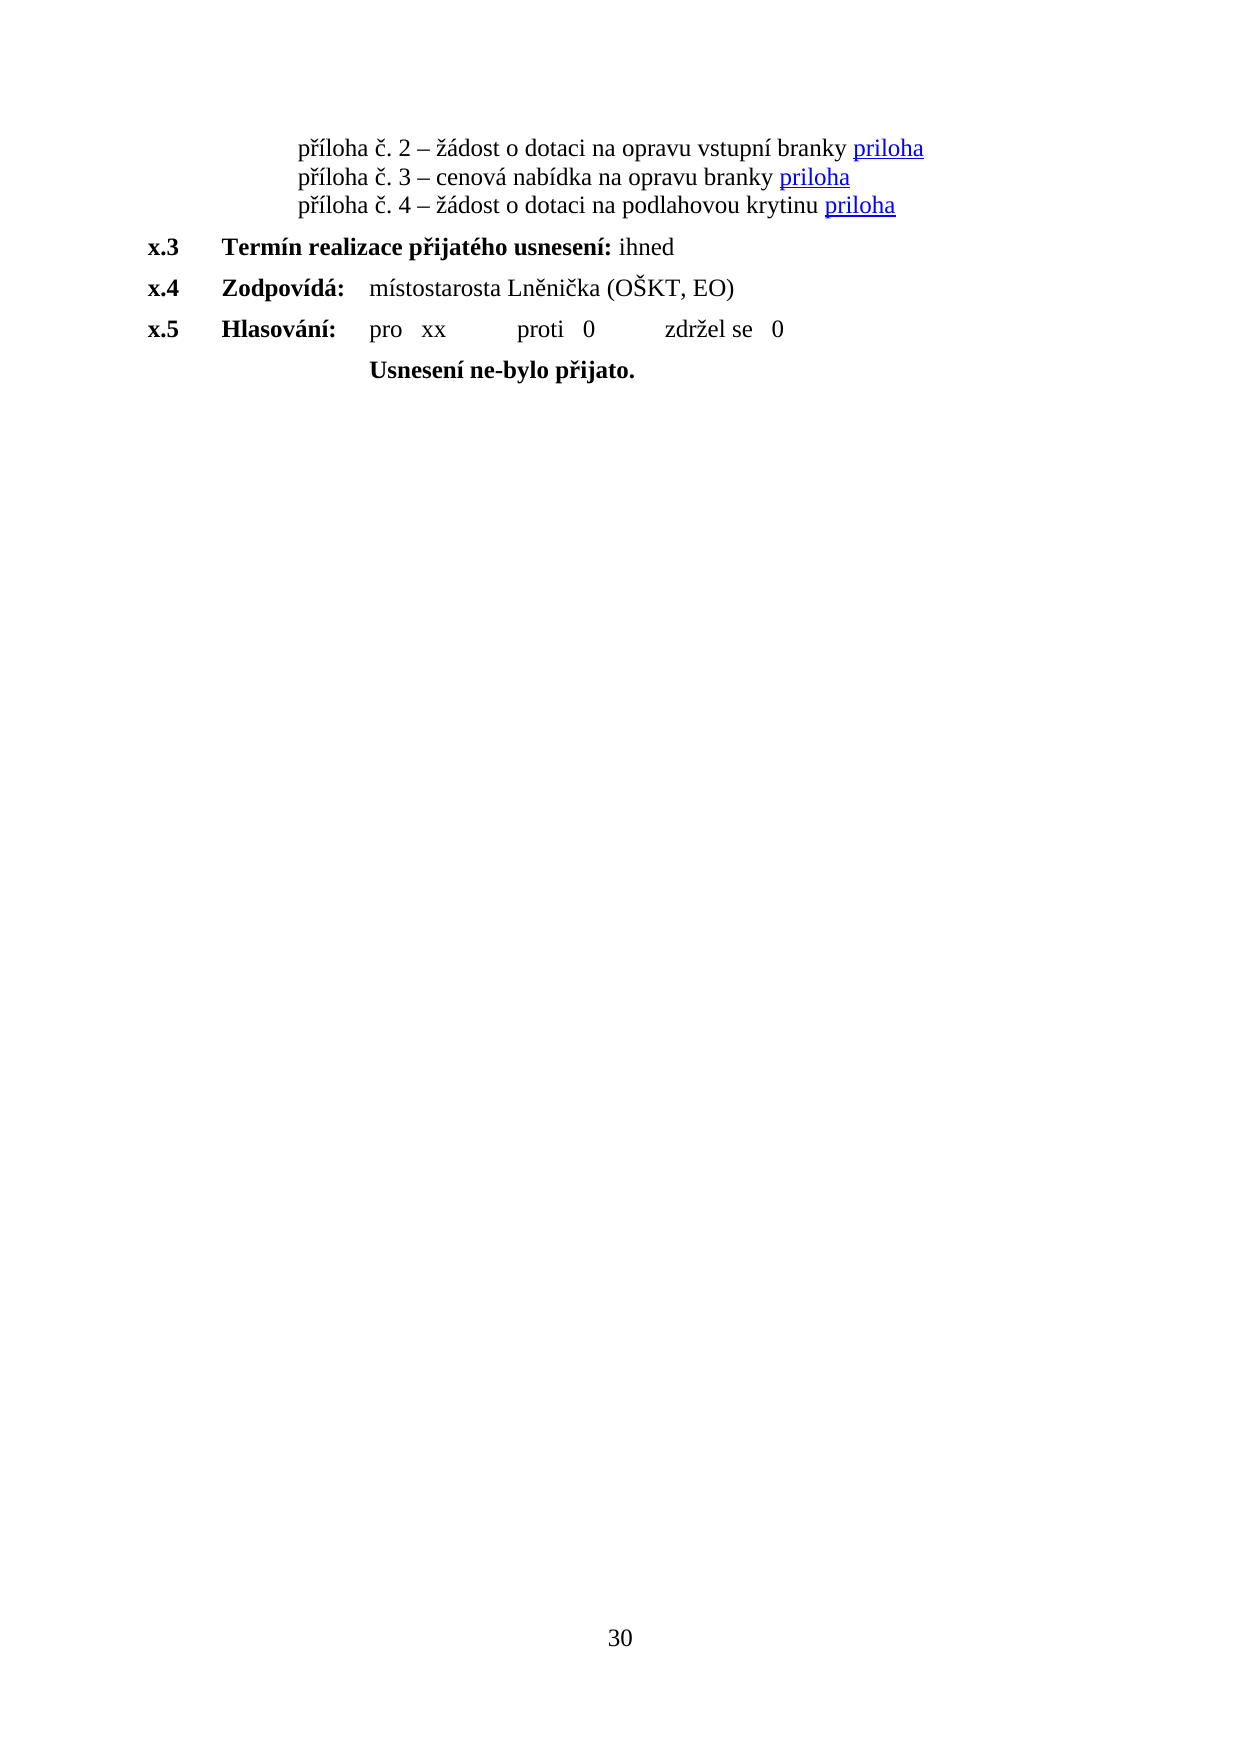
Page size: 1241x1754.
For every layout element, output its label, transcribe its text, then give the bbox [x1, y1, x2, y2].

text příloha č. 4 – žádost o dotaci na podlahovou krytinu priloha [298, 190, 1093, 219]
text příloha č. 2 – žádost o dotaci na opravu vstupní branky priloha [298, 133, 1093, 162]
text Usnesení ne-bylo přijato. [369, 355, 1093, 384]
text x.3 Termín realizace přijatého usnesení: ihned [148, 232, 1093, 260]
text x.4 Zodpovídá: místostarosta Lněnička (OŠKT, EO) [148, 273, 1093, 302]
text příloha č. 3 – cenová nabídka na opravu branky priloha [298, 162, 1093, 190]
text x.5 Hlasování: pro xx proti 0 zdržel se 0 [148, 314, 1093, 343]
